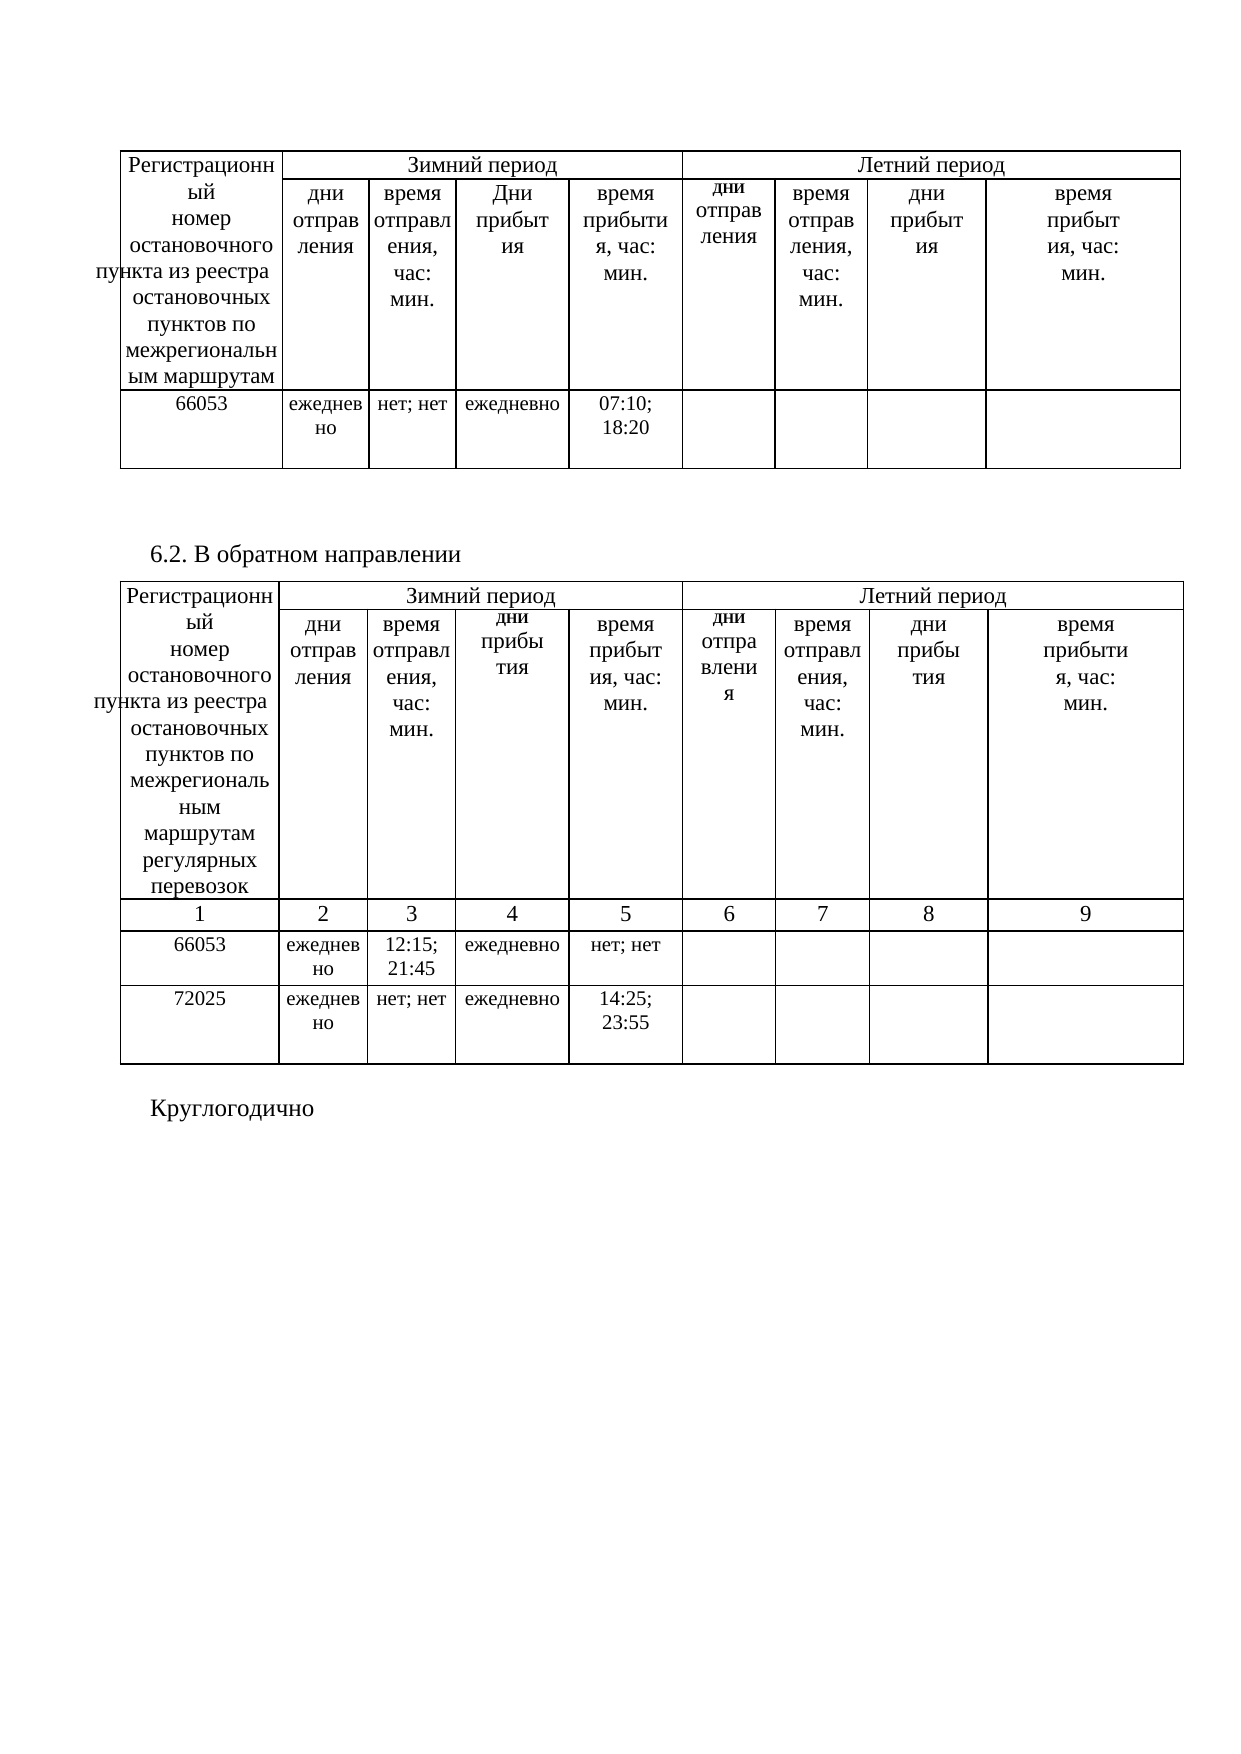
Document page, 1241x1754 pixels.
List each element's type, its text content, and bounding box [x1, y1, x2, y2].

table_cell Дни прибыт ия [457, 180, 568, 389]
table_cell нет; нет [368, 986, 455, 1063]
table_cell [870, 932, 987, 984]
table_cell [776, 391, 867, 468]
table_cell 5 [570, 900, 682, 930]
table_cell ДНИ отпра влени я [683, 610, 775, 898]
table_cell [683, 986, 775, 1063]
table_cell 72025 [121, 986, 278, 1063]
table_cell дни отправ ления [280, 610, 367, 898]
table_cell [683, 391, 774, 468]
table_cell [870, 986, 987, 1063]
table_cell [683, 932, 775, 984]
table_cell [989, 986, 1183, 1063]
table_cell ежедневно [280, 986, 367, 1063]
table_cell дни отправ ления [283, 180, 368, 389]
table_cell 66053 [121, 391, 282, 468]
text 6.2. В обратном направлении [150, 539, 1090, 568]
table_cell ДНИ отправ ления [683, 180, 774, 389]
table_cell ДНИ прибы тия [456, 610, 568, 898]
table_cell [776, 932, 869, 984]
table_cell время отправл ения, час: мин. [776, 610, 869, 898]
table_cell 12:15; 21:45 [368, 932, 455, 984]
table_cell 8 [870, 900, 987, 930]
table_cell дни прибы тия [870, 610, 987, 898]
table_cell 1 [121, 900, 278, 930]
table_cell 7 [776, 900, 869, 930]
table_cell 3 [368, 900, 455, 930]
table_cell время отправ ления, час: мин. [776, 180, 867, 389]
table_cell 4 [456, 900, 568, 930]
table_cell ежедневно [456, 932, 568, 984]
table_cell 2 [280, 900, 367, 930]
table_cell [868, 391, 985, 468]
table_cell время прибыт ия, час: мин. [987, 180, 1180, 389]
table_cell ежедневно [456, 986, 568, 1063]
table_cell дни прибыт ия [868, 180, 985, 389]
table_cell время прибыти я, час: мин. [570, 180, 682, 389]
table_header Зимний период [280, 582, 682, 608]
table_cell ежедневно [283, 391, 368, 468]
table_cell ежедневно [280, 932, 367, 984]
table_header Летний период [683, 152, 1180, 178]
table_cell 66053 [121, 932, 278, 984]
table_cell время прибыти я, час: мин. [989, 610, 1183, 898]
table_header Зимний период [283, 152, 682, 178]
table_cell 14:25; 23:55 [570, 986, 682, 1063]
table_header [121, 152, 282, 389]
table_cell время прибыт ия, час: мин. [570, 610, 682, 898]
table_cell время отправл ения, час: мин. [368, 610, 455, 898]
text Круглогодично [150, 1093, 1090, 1122]
table_cell ежедневно [457, 391, 568, 468]
table_header Регистрационный номер остановочного пункта из реестра остановочных пунктов по межрегиональным маршрутам регулярных перевозок [121, 582, 278, 898]
table_cell 9 [989, 900, 1183, 930]
table_cell нет; нет [570, 932, 682, 984]
table_cell [987, 391, 1180, 468]
table_cell нет; нет [370, 391, 455, 468]
table_cell 6 [683, 900, 775, 930]
table_cell 07:10; 18:20 [570, 391, 682, 468]
table_cell [776, 986, 869, 1063]
table_cell [989, 932, 1183, 984]
table_header Летний период [683, 582, 1183, 608]
table_cell время отправл ения, час: мин. [370, 180, 455, 389]
